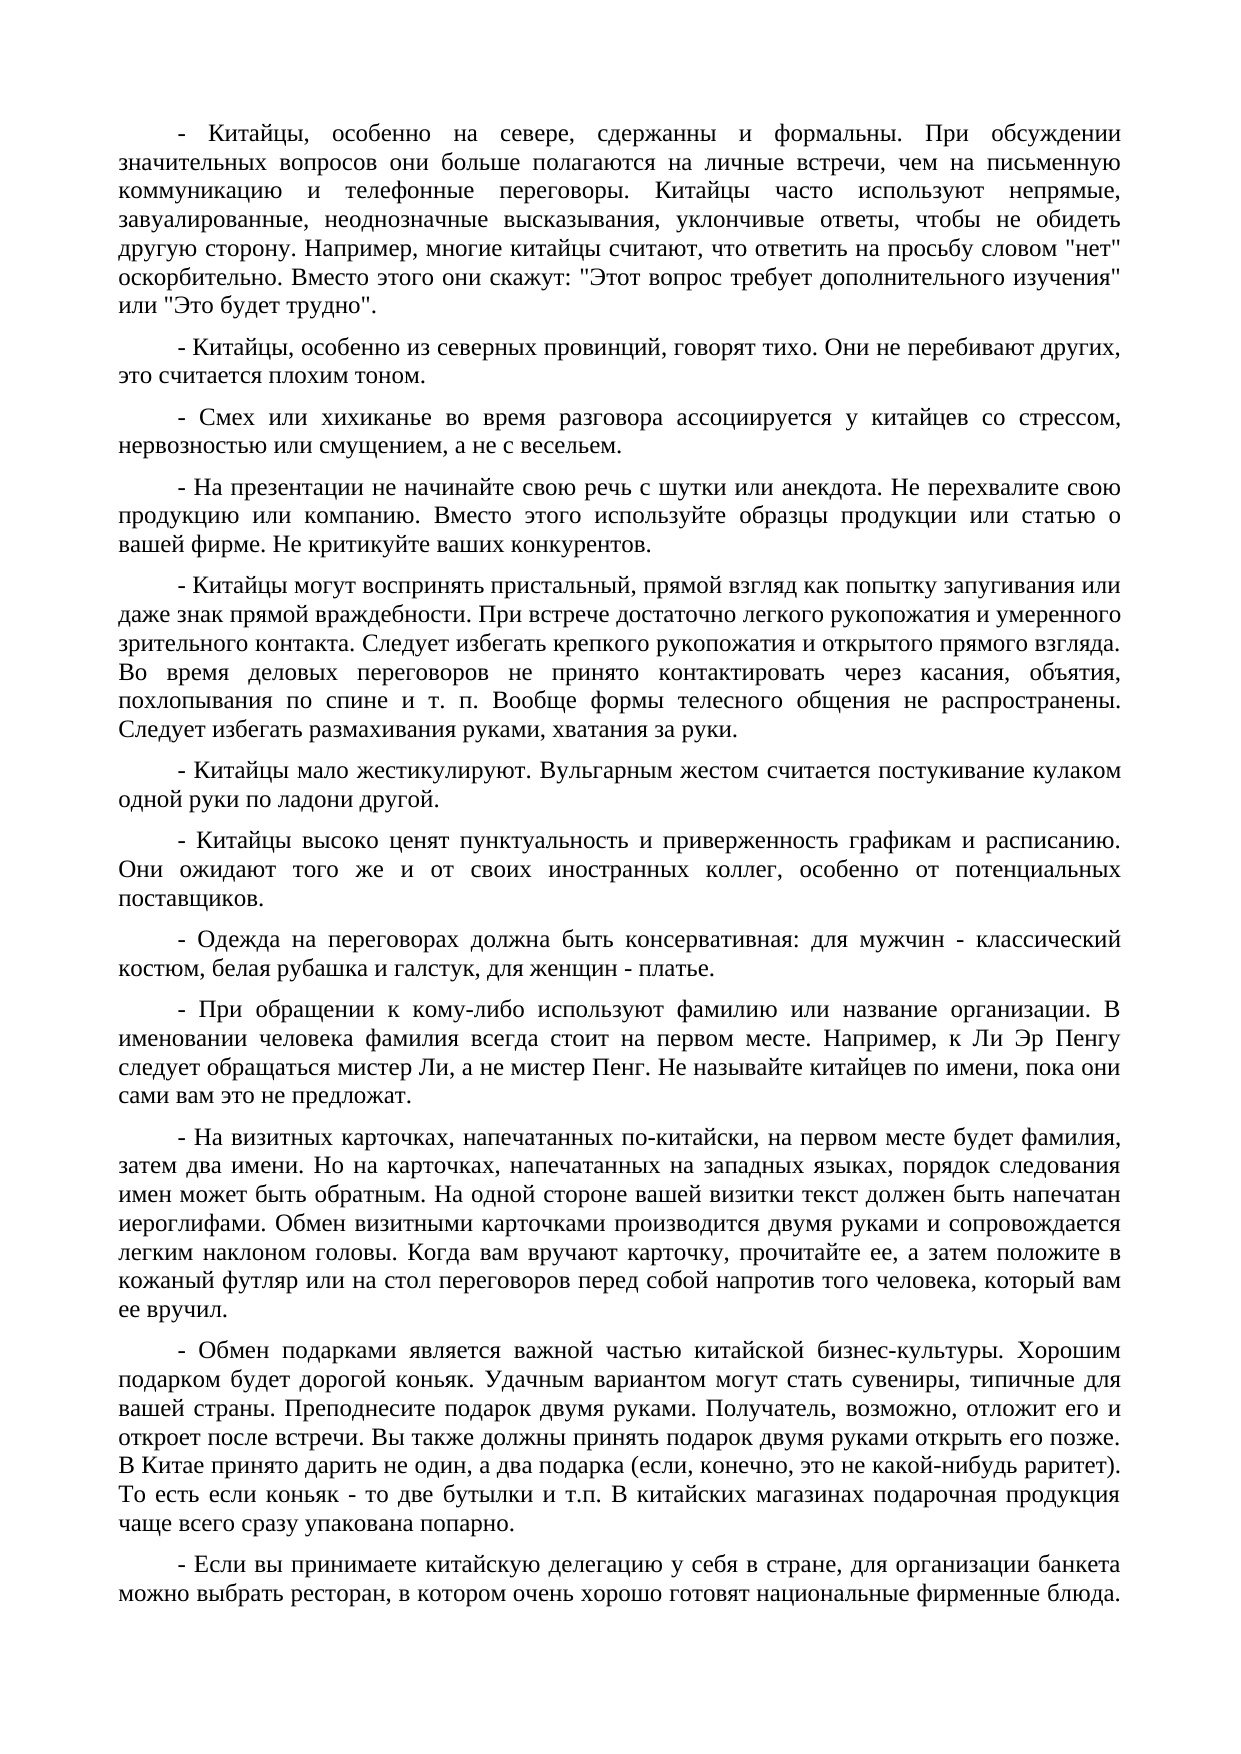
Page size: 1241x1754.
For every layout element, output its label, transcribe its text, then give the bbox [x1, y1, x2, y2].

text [118, 1549, 1122, 1607]
text - Китайцы могут воспринять пристальный, прямой взгляд как попытку запугивания или даже знак прямой враждебности. При встрече достаточно легкого рукопожатия и умеренного зрительного контакта. Следует избегать крепкого рукопожатия и открытого прямого взгляда. Во время деловых переговоров не принято контактировать через касания, объятия, похлопывания по спине и т. п. Вообще формы телесного общения не распространены. Следует избегать размахивания руками, хватания за руки. [118, 571, 1122, 743]
text - Китайцы мало жестикулируют. Вульгарным жестом считается постукивание кулаком одной руки по ладони другой. [118, 756, 1122, 813]
text - Одежда на переговорах должна быть консервативная: для мужчин - классический костюм, белая рубашка и галстук, для женщин - платье. [118, 924, 1122, 982]
text - На презентации не начинайте свою речь с шутки или анекдота. Не перехвалите свою продукцию или компанию. Вместо этого используйте образцы продукции или статью о вашей фирме. Не критикуйте ваших конкурентов. [118, 472, 1122, 558]
text - Китайцы, особенно из северных провинций, говорят тихо. Они не перебивают других, это считается плохим тоном. [118, 332, 1122, 389]
text - Китайцы высоко ценят пунктуальность и приверженность графикам и расписанию. Они ожидают того же и от своих иностранных коллег, особенно от потенциальных поставщиков. [118, 826, 1122, 912]
text - Смех или хихиканье во время разговора ассоциируется у китайцев со стрессом, нервозностью или смущением, а не с весельем. [118, 402, 1122, 459]
text - При обращении к кому-либо используют фамилию или название организации. В именовании человека фамилия всегда стоит на первом месте. Например, к Ли Эр Пенгу следует обращаться мистер Ли, а не мистер Пенг. Не называйте китайцев по имени, пока они сами вам это не предложат. [118, 994, 1122, 1109]
text - На визитных карточках, напечатанных по-китайски, на первом месте будет фамилия, затем два имени. Но на карточках, напечатанных на западных языках, порядок следования имен может быть обратным. На одной стороне вашей визитки текст должен быть напечатан иероглифами. Обмен визитными карточками производится двумя руками и сопровождается легким наклоном головы. Когда вам вручают карточку, прочитайте ее, а затем положите в кожаный футляр или на стол переговоров перед собой напротив того человека, который вам ее вручил. [118, 1122, 1122, 1323]
text - Обмен подарками является важной частью китайской бизнес-культуры. Хорошим подарком будет дорогой коньяк. Удачным вариантом могут стать сувениры, типичные для вашей страны. Преподнесите подарок двумя руками. Получатель, возможно, отложит его и откроет после встречи. Вы также должны принять подарок двумя руками открыть его позже. В Китае принято дарить не один, а два подарка (если, конечно, это не какой-нибудь раритет). То есть если коньяк - то две бутылки и т.п. В китайских магазинах подарочная продукция чаще всего сразу упакована попарно. [118, 1336, 1122, 1537]
text - Китайцы, особенно на севере, сдержанны и формальны. При обсуждении значительных вопросов они больше полагаются на личные встречи, чем на письменную коммуникацию и телефонные переговоры. Китайцы часто используют непрямые, завуалированные, неоднозначные высказывания, уклончивые ответы, чтобы не обидеть другую сторону. Например, многие китайцы считают, что ответить на просьбу словом "нет" оскорбительно. Вместо этого они скажут: "Этот вопрос требует дополнительного изучения" или "Это будет трудно". [118, 118, 1122, 319]
